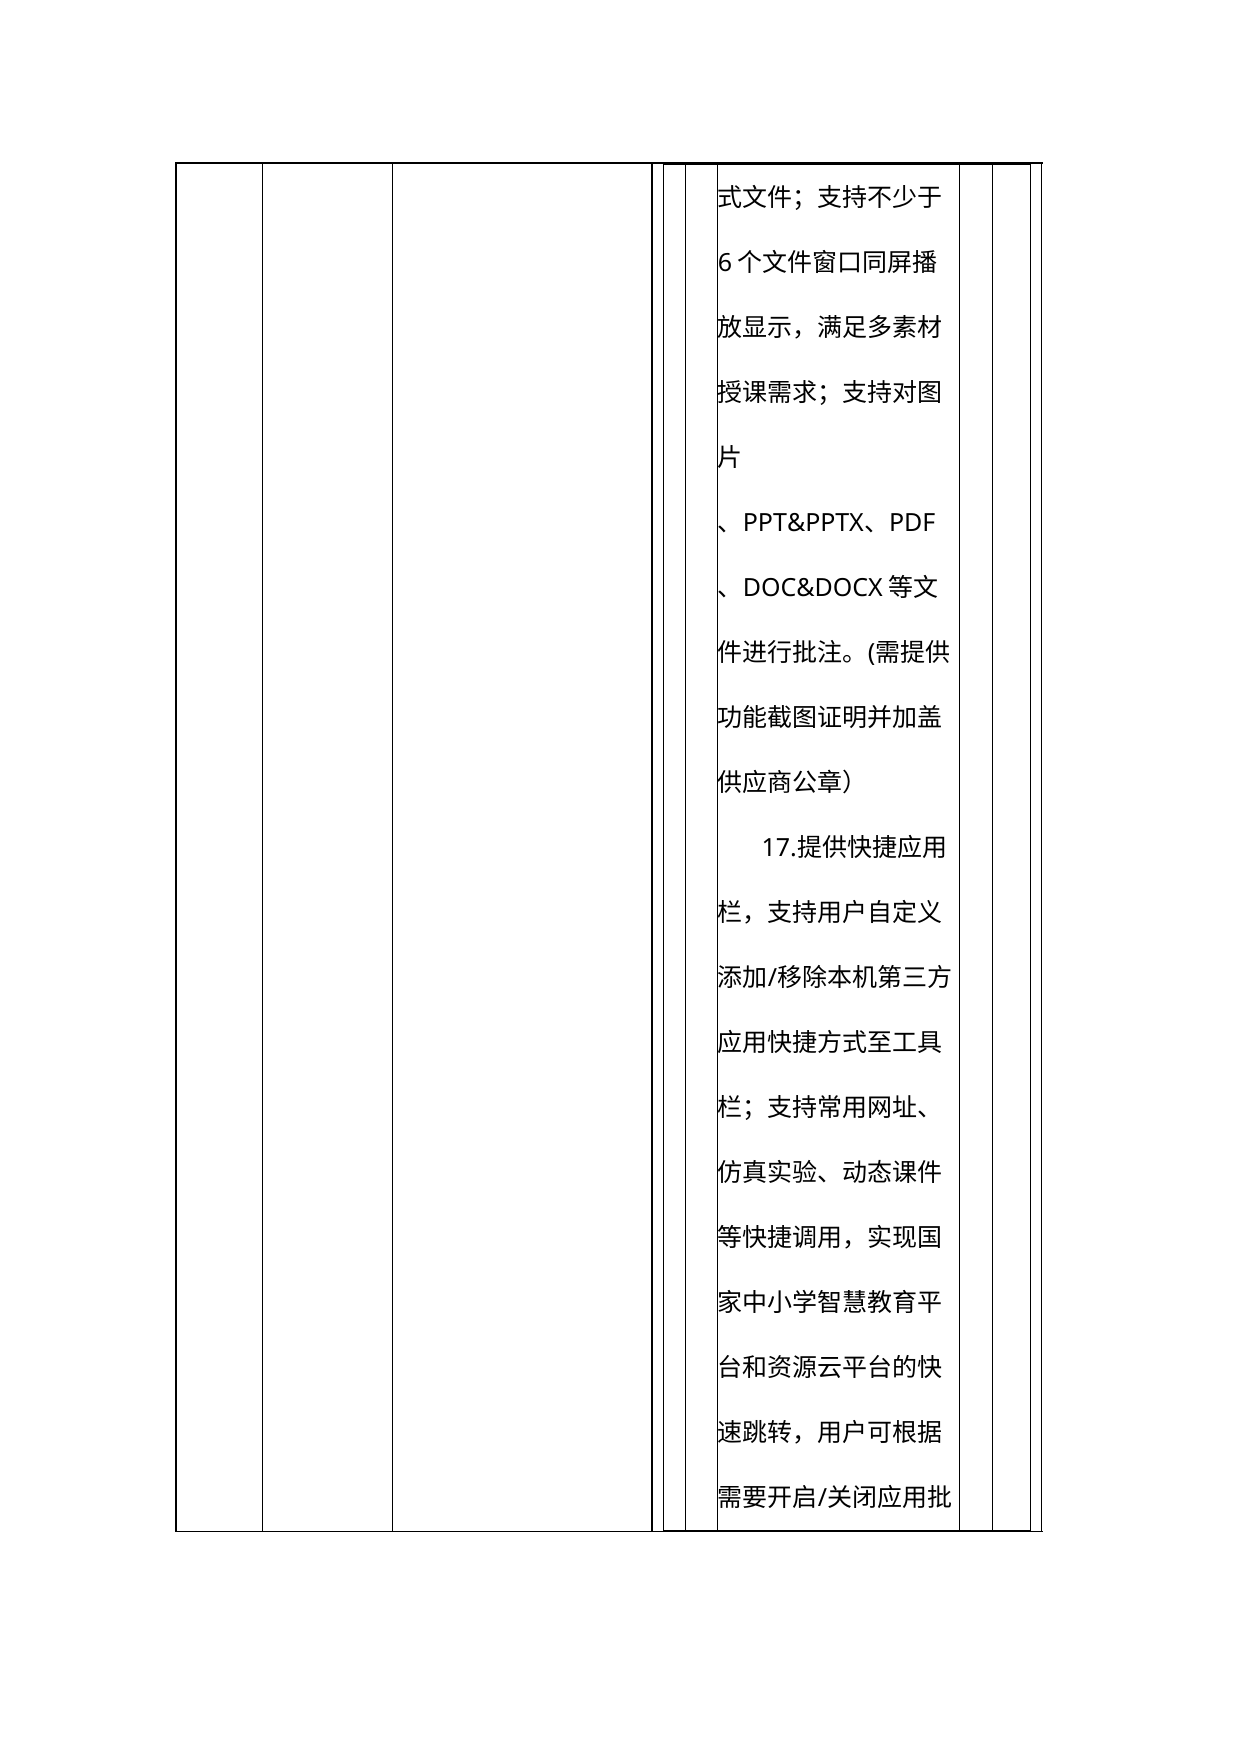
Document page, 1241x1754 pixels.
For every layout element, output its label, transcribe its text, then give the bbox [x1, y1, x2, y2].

table_cell [263, 164, 392, 1531]
table_cell [993, 165, 1030, 1530]
table_cell [718, 165, 959, 1530]
table_cell [1031, 164, 1041, 1531]
table_cell [393, 164, 651, 1531]
table_cell [686, 165, 717, 1530]
table_cell [960, 165, 992, 1530]
table_cell [664, 165, 685, 1530]
table_cell [653, 164, 663, 1531]
table_cell 1 [177, 164, 262, 1531]
